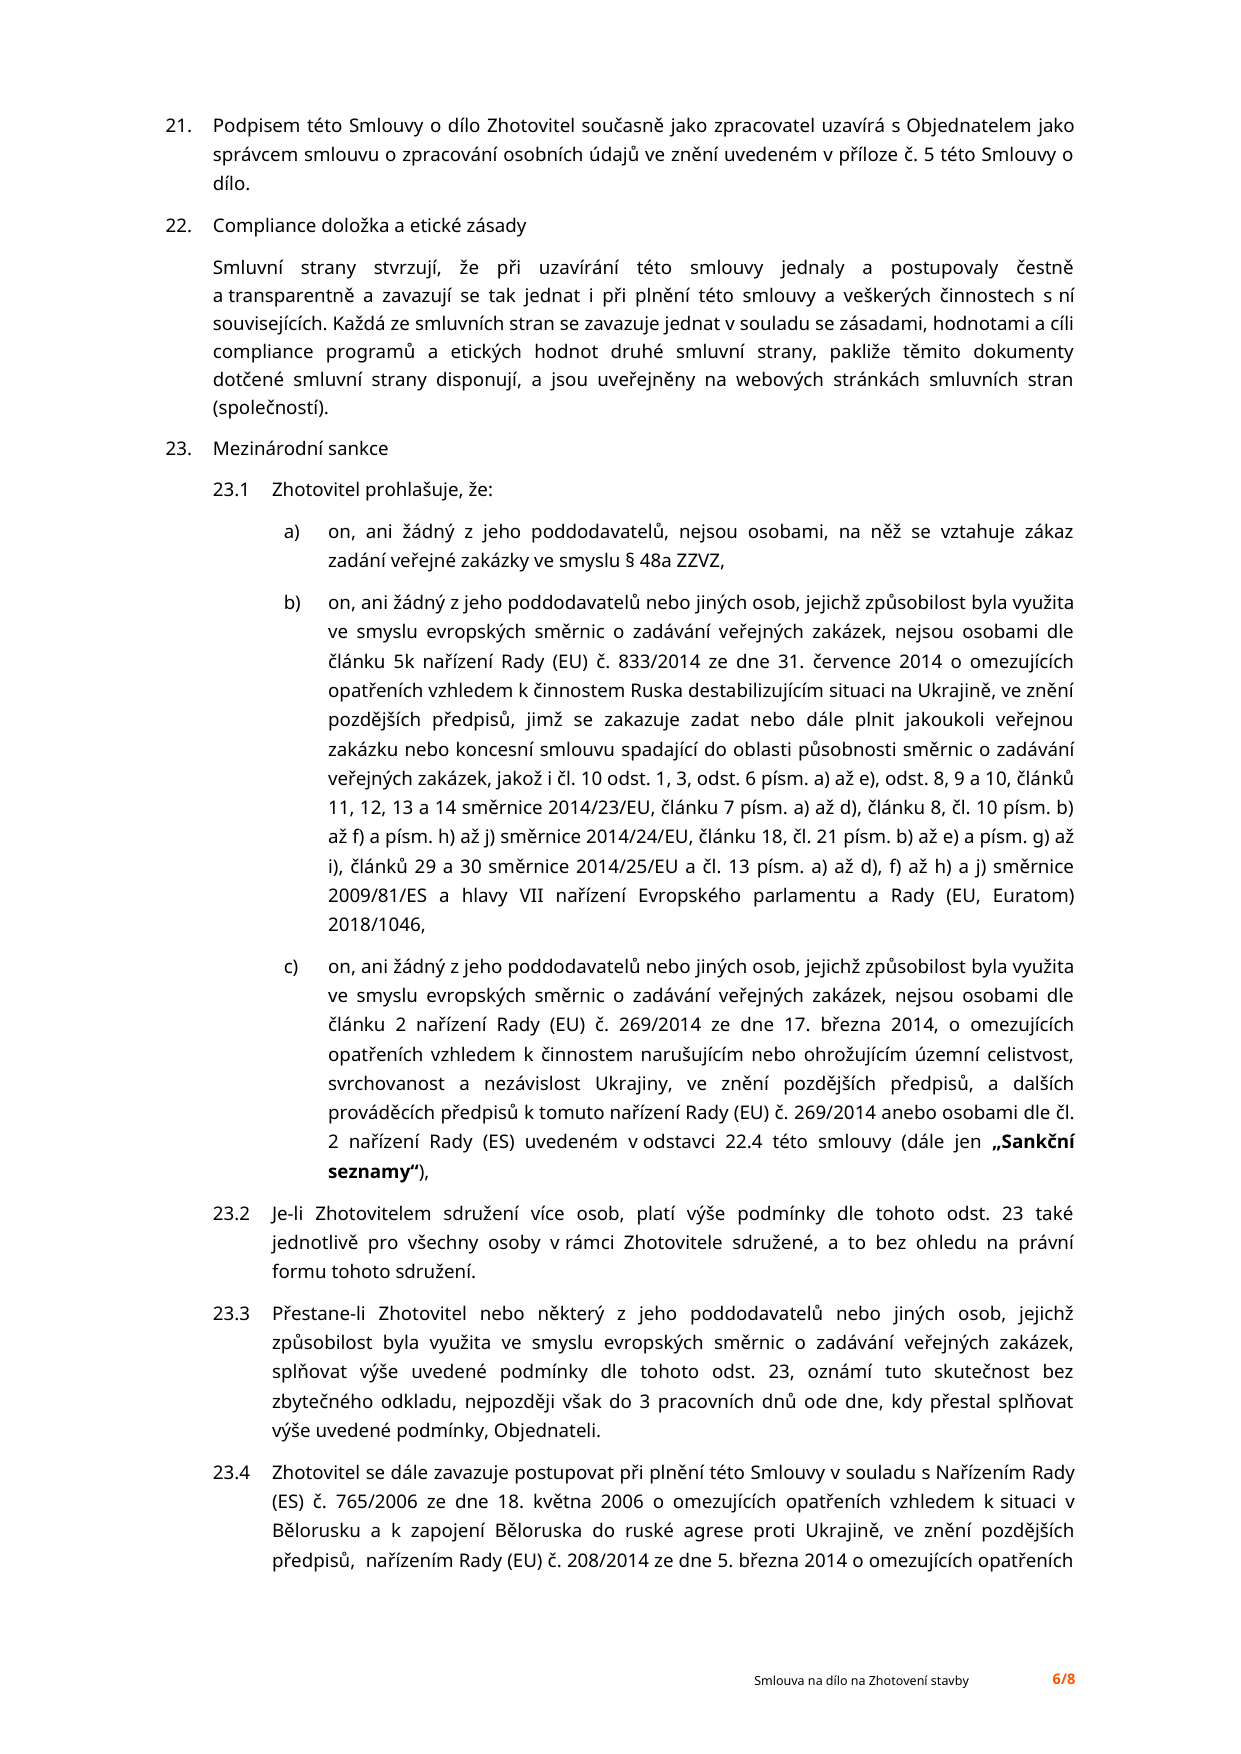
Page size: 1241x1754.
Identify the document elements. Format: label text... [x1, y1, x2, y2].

text Smluvní strany stvrzují, že při uzavírání této smlouvy jednaly a postupovaly čestně a transparentně a zavazují se tak jednat i při plnění této smlouvy a veškerých činnostech s ní souvisejících. Každá ze smluvních stran se zavazuje jednat v souladu se zásadami, hodnotami a cíli compliance programů a etických hodnot druhé smluvní strany, pakliže těmito dokumenty dotčené smluvní strany disponují, a jsou uveřejněny na webových stránkách smluvních stran (společností). [213, 254, 1075, 420]
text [213, 1459, 1075, 1572]
text on, ani žádný z jeho poddodavatelů nebo jiných osob, jejichž způsobilost byla využita ve smyslu evropských směrnic o zadávání veřejných zakázek, nejsou osobami dle článku 5k nařízení Rady (EU) č. 833/2014 ze dne 31. července 2014 o omezujících opatřeních vzhledem k činnostem Ruska destabilizujícím situaci na Ukrajině, ve znění pozdějších předpisů, jimž se zakazuje zadat nebo dále plnit jakoukoli veřejnou zakázku nebo koncesní smlouvu spadající do oblasti působnosti směrnic o zadávání veřejných zakázek, jakož i čl. 10 odst. 1, 3, odst. 6 písm. a) až e), odst. 8, 9 a 10, článků 11, 12, 13 a 14 směrnice 2014/23/EU, článku 7 písm. a) až d), článku 8, čl. 10 písm. b) až f) a písm. h) až j) směrnice 2014/24/EU, článku 18, čl. 21 písm. b) až e) a písm. g) až i), článků 29 a 30 směrnice 2014/25/EU a čl. 13 písm. a) až d), f) až h) a j) směrnice 2009/81/ES a hlavy VII nařízení Evropského parlamentu a Rady (EU, Euratom) 2018/1046, [283, 589, 1075, 937]
text on, ani žádný z jeho poddodavatelů nebo jiných osob, jejichž způsobilost byla využita ve smyslu evropských směrnic o zadávání veřejných zakázek, nejsou osobami dle článku 2 nařízení Rady (EU) č. 269/2014 ze dne 17. března 2014, o omezujících opatřeních vzhledem k činnostem narušujícím nebo ohrožujícím územní celistvost, svrchovanost a nezávislost Ukrajiny, ve znění pozdějších předpisů, a dalších prováděcích předpisů k tomuto nařízení Rady (EU) č. 269/2014 anebo osobami dle čl. 2 nařízení Rady (ES) uvedeném v odstavci 22.4 této smlouvy (dále jen „Sankční seznamy“), [283, 953, 1075, 1184]
text Je-li Zhotovitelem sdružení více osob, platí výše podmínky dle tohoto odst. 23 také jednotlivě pro všechny osoby v rámci Zhotovitele sdružené, a to bez ohledu na právní formu tohoto sdružení. [213, 1200, 1075, 1284]
text Podpisem této Smlouvy o dílo Zhotovitel současně jako zpracovatel uzavírá s Objednatelem jako správcem smlouvu o zpracování osobních údajů ve znění uvedeném v příloze č. 5 této Smlouvy o dílo. [165, 112, 1075, 196]
text Compliance doložka a etické zásady [165, 212, 1075, 238]
text Přestane-li Zhotovitel nebo některý z jeho poddodavatelů nebo jiných osob, jejichž způsobilost byla využita ve smyslu evropských směrnic o zadávání veřejných zakázek, splňovat výše uvedené podmínky dle tohoto odst. 23, oznámí tuto skutečnost bez zbytečného odkladu, nejpozději však do 3 pracovních dnů ode dne, kdy přestal splňovat výše uvedené podmínky, Objednateli. [213, 1300, 1075, 1443]
text on, ani žádný z jeho poddodavatelů, nejsou osobami, na něž se vztahuje zákaz zadání veřejné zakázky ve smyslu § 48a ZZVZ, [283, 518, 1075, 573]
text Mezinárodní sankce [165, 435, 1075, 460]
text Zhotovitel prohlašuje, že: [213, 477, 1075, 502]
